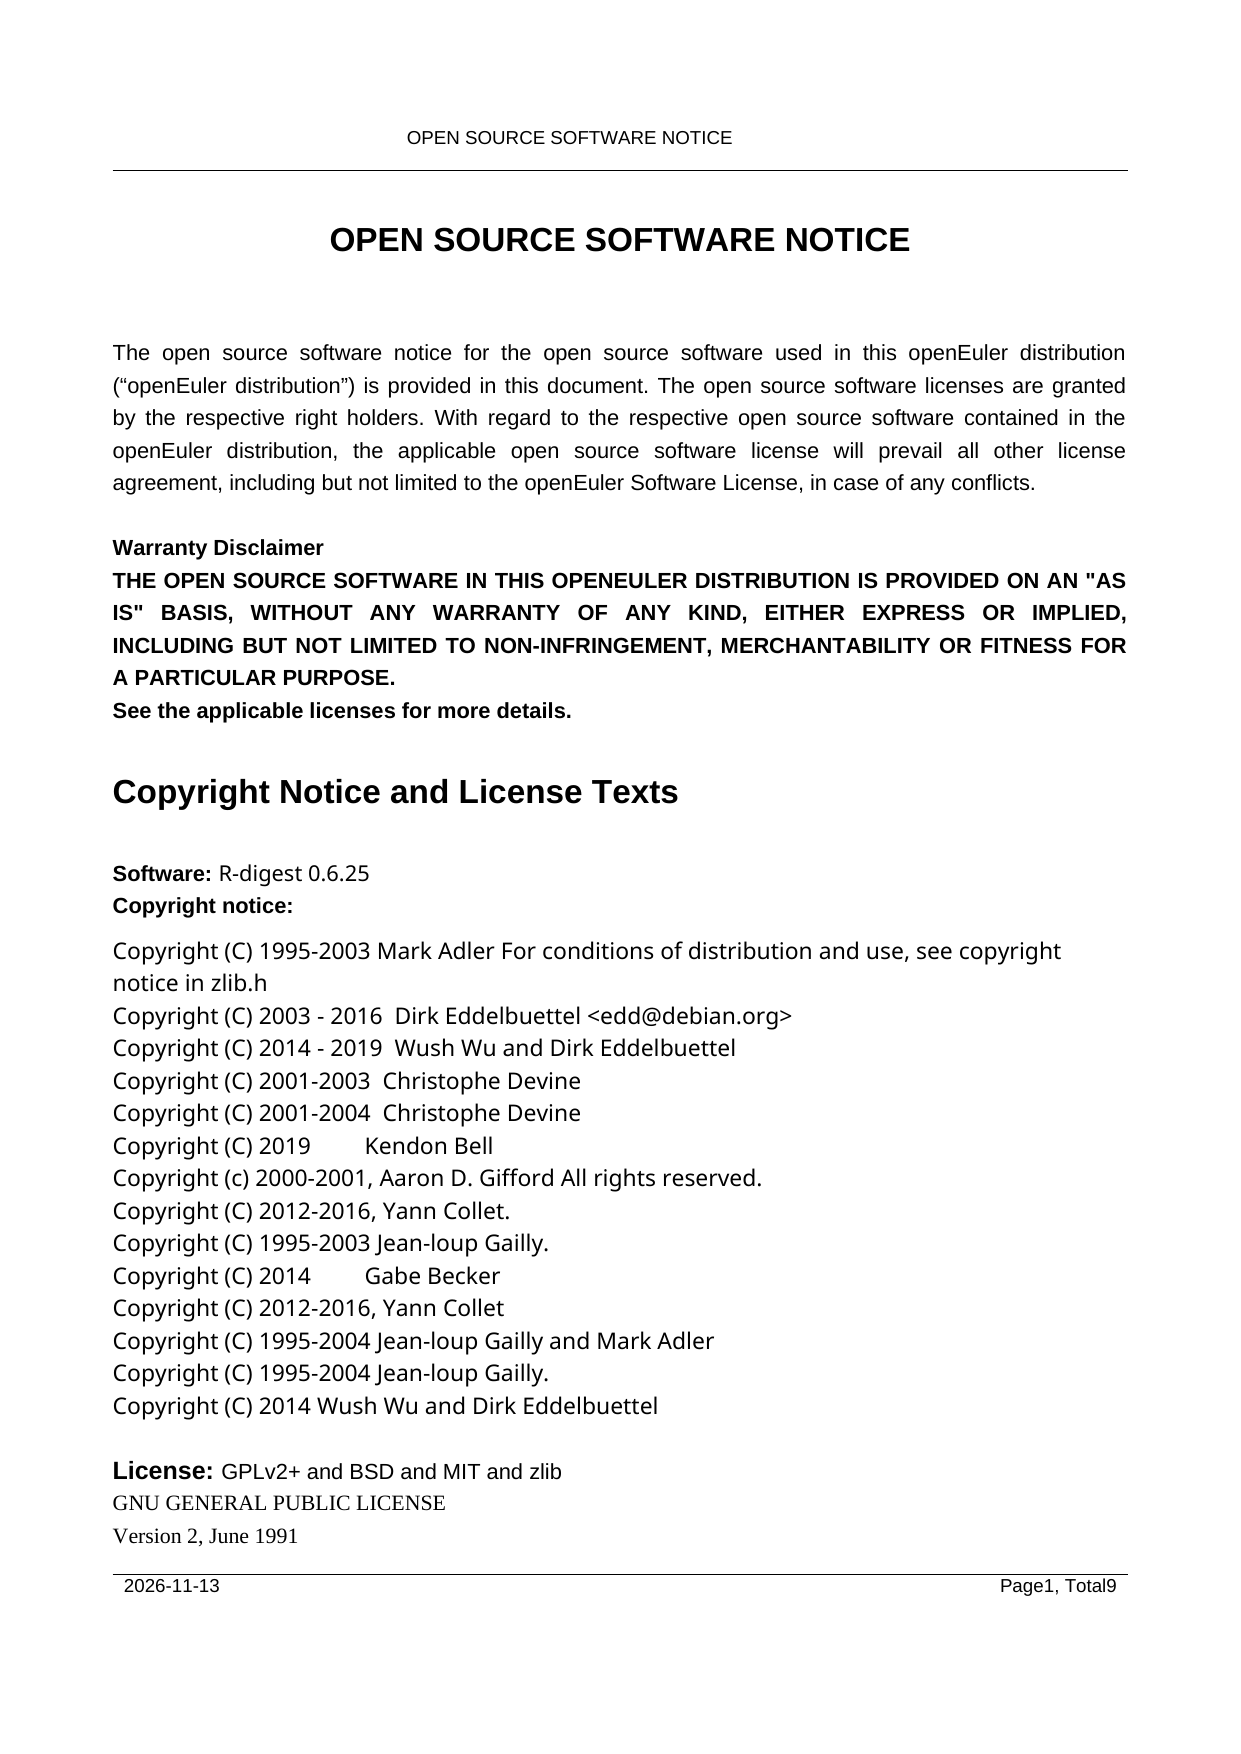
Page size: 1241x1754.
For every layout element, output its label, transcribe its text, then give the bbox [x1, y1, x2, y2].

text Copyright Notice and License Texts [112, 759, 1128, 824]
text License: GPLv2+ and BSD and MIT and zlib [112, 1454, 1128, 1486]
text Copyright (C) 1995-2003 Mark Adler For conditions of distribution and use, see copyright notice in zlib.h Copyright (C) 2003 - 2016 Dirk Eddelbuettel <edd@debian.org> Copyright (C) 2014 - 2019 Wush Wu and Dirk Eddelbuettel Copyright (C) 2001-2003 Christophe Devine Copyright (C) 2001-2004 Christophe Devine Copyright (C) 2019 Kendon Bell Copyright (c) 2000-2001, Aaron D. Gifford All rights reserved. Copyright (C) 2012-2016, Yann Collet. Copyright (C) 1995-2003 Jean-loup Gailly. Copyright (C) 2014 Gabe Becker Copyright (C) 2012-2016, Yann Collet Copyright (C) 1995-2004 Jean-loup Gailly and Mark Adler Copyright (C) 1995-2004 Jean-loup Gailly. Copyright (C) 2014 Wush Wu and Dirk Eddelbuettel [112, 934, 1128, 1454]
text Copyright notice: [112, 889, 1128, 921]
text THE OPEN SOURCE SOFTWARE IN THIS OPENEULER DISTRIBUTION IS PROVIDED ON AN "AS IS" BASIS, WITHOUT ANY WARRANTY OF ANY KIND, EITHER EXPRESS OR IMPLIED, INCLUDING BUT NOT LIMITED TO NON-INFRINGEMENT, MERCHANTABILITY OR FITNESS FOR A PARTICULAR PURPOSE. See the applicable licenses for more details. [112, 564, 1128, 726]
text The open source software notice for the open source software used in this openEuler distribution (“openEuler distribution”) is provided in this document. The open source software licenses are granted by the respective right holders. With regard to the respective open source software contained in the openEuler distribution, the applicable open source software license will prevail all other license agreement, including but not limited to the openEuler Software License, in case of any conflicts. [112, 336, 1128, 499]
text OPEN SOURCE SOFTWARE NOTICE [112, 206, 1128, 271]
title Software: R-digest 0.6.25 [112, 856, 1128, 889]
text Warranty Disclaimer [112, 531, 1128, 564]
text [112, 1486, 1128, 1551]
